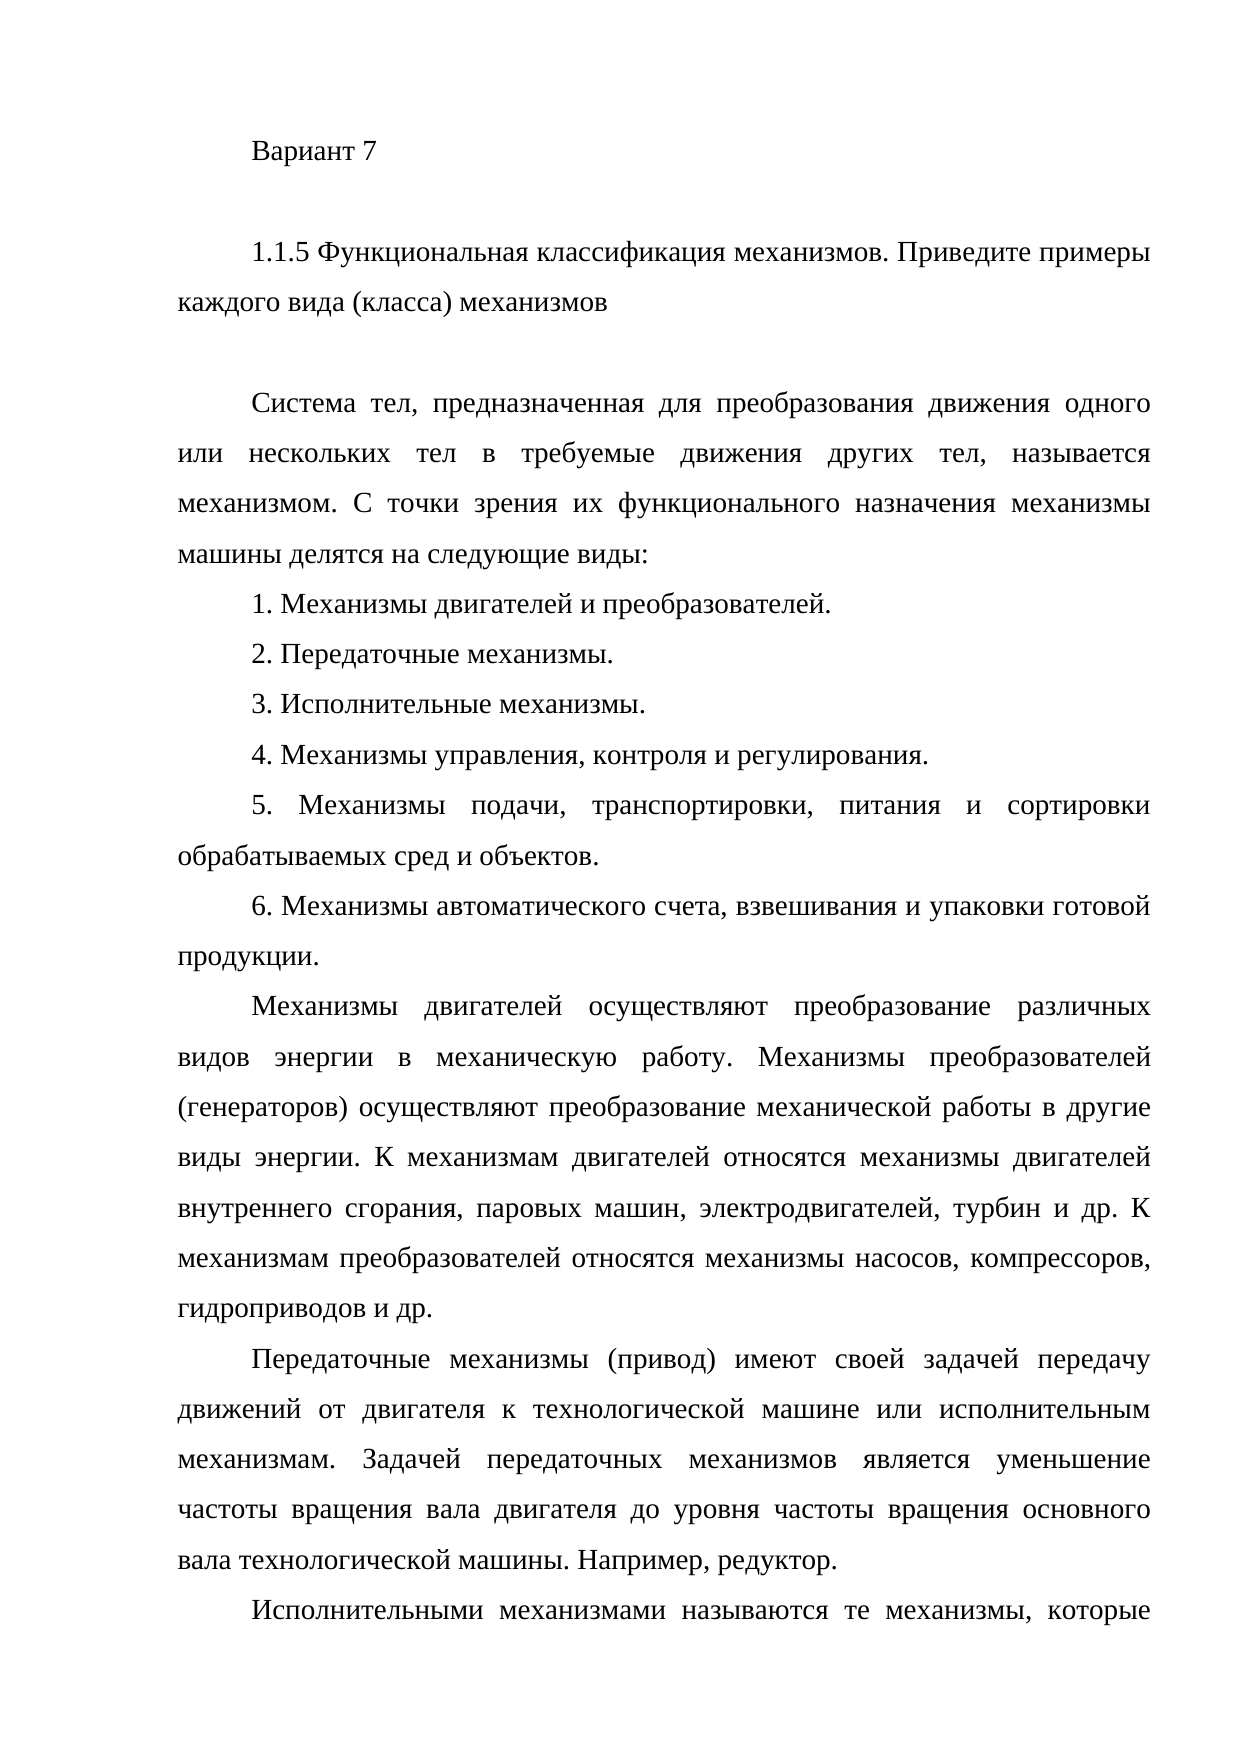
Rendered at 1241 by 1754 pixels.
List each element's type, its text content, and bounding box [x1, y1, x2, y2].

text 2. Передаточные механизмы. [177, 636, 1152, 670]
text 1.1.5 Функциональная классификация механизмов. Приведите примеры каждого вида (класса) механизмов [177, 234, 1152, 318]
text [177, 1592, 1152, 1626]
text 1. Механизмы двигателей и преобразователей. [177, 586, 1152, 619]
text Вариант 7 [177, 133, 1152, 167]
text 4. Механизмы управления, контроля и регулирования. [177, 737, 1152, 771]
text Механизмы двигателей осуществляют преобразование различных видов энергии в механическую работу. Механизмы преобразователей (генераторов) осуществляют преобразование механической работы в другие виды энергии. К механизмам двигателей относятся механизмы двигателей внутреннего сгорания, паровых машин, электродвигателей, турбин и др. К механизмам преобразователей относятся механизмы насосов, компрессоров, гидроприводов и др. [177, 988, 1152, 1324]
text 5. Механизмы подачи, транспортировки, питания и сортировки обрабатываемых сред и объектов. [177, 787, 1152, 871]
text Система тел, предназначенная для преобразования движения одного или нескольких тел в требуемые движения других тел, называется механизмом. С точки зрения их функционального назначения механизмы машины делятся на следующие виды: [177, 385, 1152, 569]
text 6. Механизмы автоматического счета, взвешивания и упаковки готовой продукции. [177, 888, 1152, 972]
text Передаточные механизмы (привод) имеют своей задачей передачу движений от двигателя к технологической машине или исполнительным механизмам. Задачей передаточных механизмов является уменьшение частоты вращения вала двигателя до уровня частоты вращения основного вала технологической машины. Например, редуктор. [177, 1341, 1152, 1576]
text 3. Исполнительные механизмы. [177, 687, 1152, 720]
